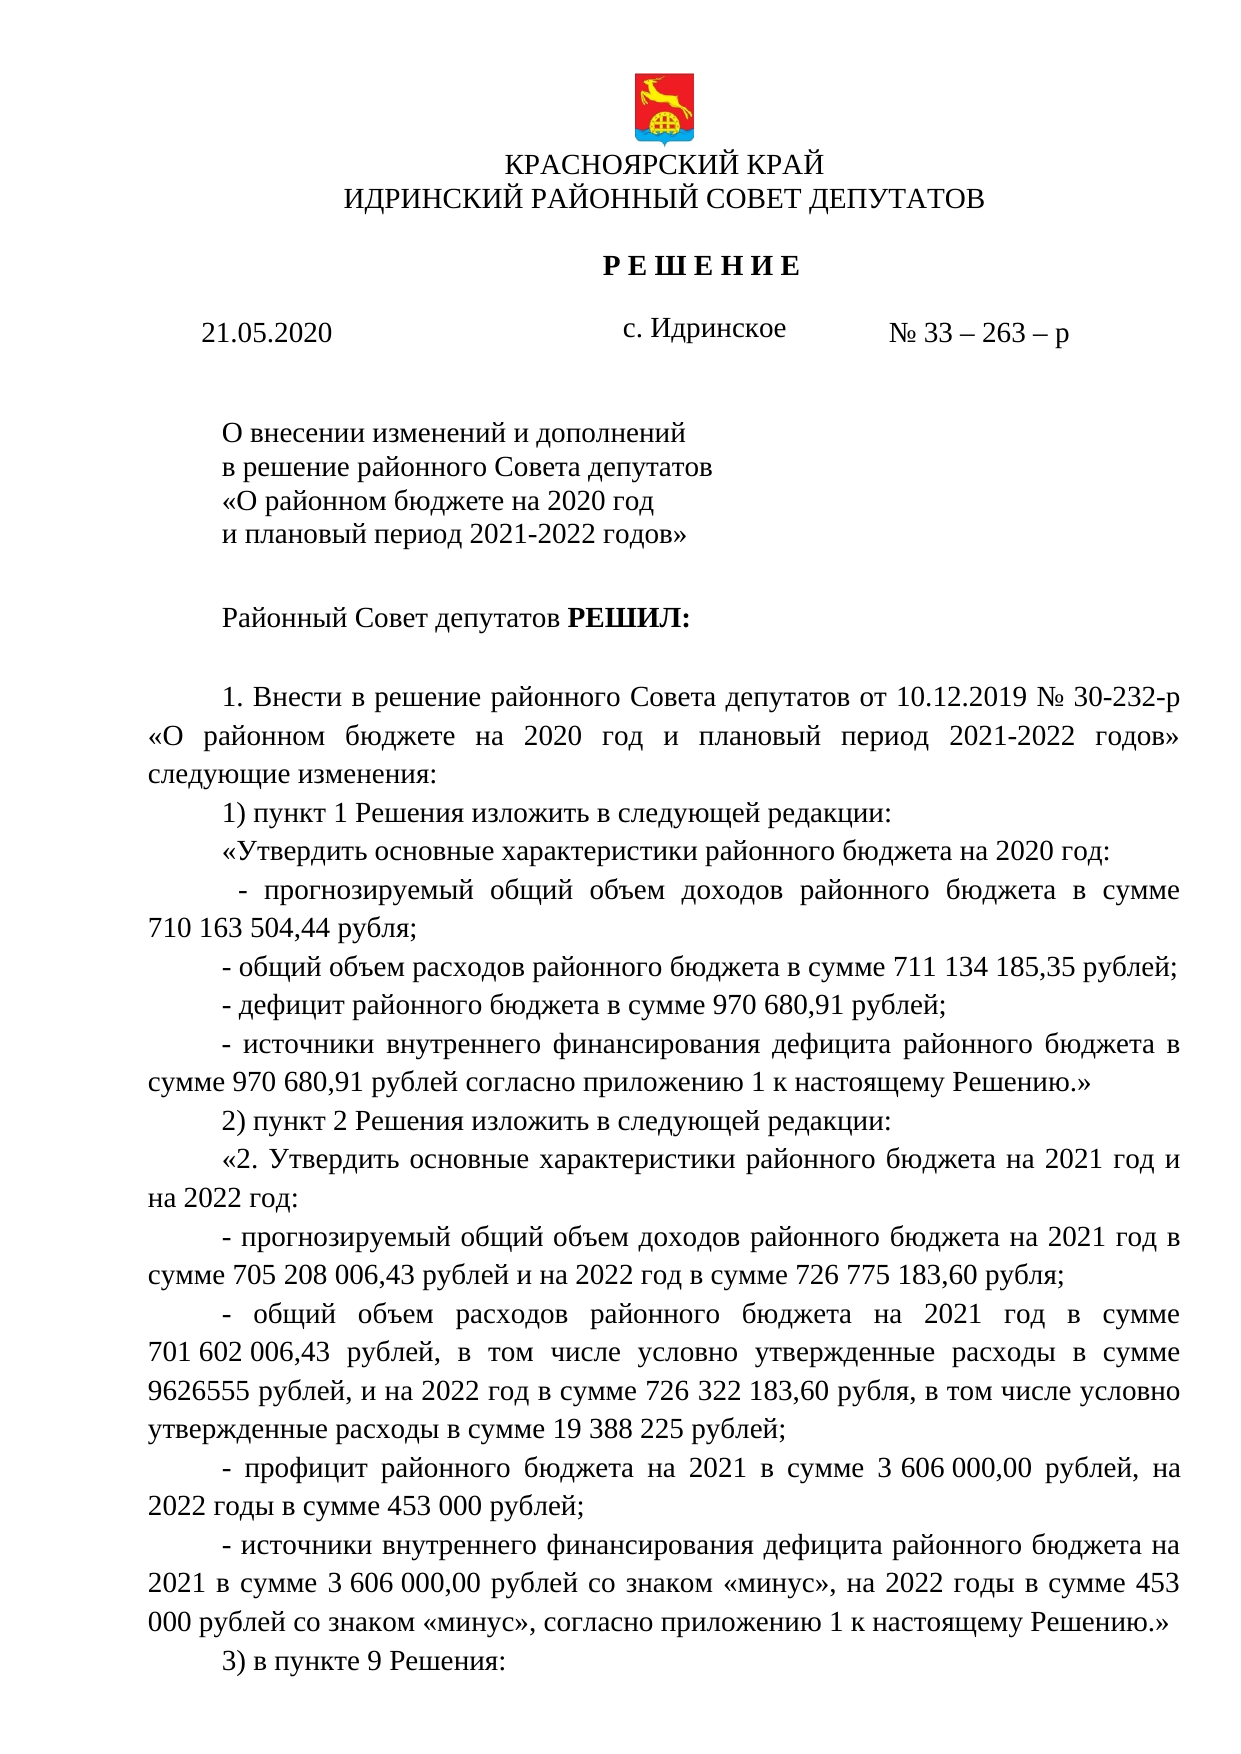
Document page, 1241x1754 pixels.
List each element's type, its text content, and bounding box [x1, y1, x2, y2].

text «О районном бюджете на 2020 год [148, 483, 1181, 516]
text 1) пункт 1 Решения изложить в следующей редакции: [148, 795, 1181, 828]
text - профицит районного бюджета на 2021 в сумме 3 606 000,00 рублей, на 2022 годы в сумме 453 000 рублей; [148, 1450, 1181, 1522]
text - общий объем расходов районного бюджета на 2021 год в сумме 701 602 006,43 рублей, в том числе условно утвержденные расходы в сумме 9626555 рублей, и на 2022 год в сумме 726 322 183,60 рубля, в том числе условно утвержденные расходы в сумме 19 388 225 рублей; [148, 1296, 1181, 1445]
text - дефицит районного бюджета в сумме 970 680,91 рублей; [148, 987, 1181, 1021]
text «Утвердить основные характеристики районного бюджета на 2020 год: [148, 833, 1181, 867]
text - прогнозируемый общий объем доходов районного бюджета в сумме 710 163 504,44 рубля; [148, 872, 1181, 944]
text - источники внутреннего финансирования дефицита районного бюджета в сумме 970 680,91 рублей согласно приложению 1 к настоящему Решению.» [148, 1026, 1181, 1098]
text 1. Внести в решение районного Совета депутатов от 10.12.2019 № 30-232-р «О районном бюджете на 2020 год и плановый период 2021-2022 годов» следующие изменения: [148, 679, 1181, 790]
text - прогнозируемый общий объем доходов районного бюджета на 2021 год в сумме 705 208 006,43 рублей и на 2022 год в сумме 726 775 183,60 рубля; [148, 1219, 1181, 1291]
text в решение районного Совета депутатов [148, 449, 1181, 483]
text - общий объем расходов районного бюджета в сумме 711 134 185,35 рублей; [148, 949, 1181, 982]
table_header № 33 – 263 – р [877, 281, 1139, 348]
text КРАСНОЯРСКИЙ КРАЙ [148, 147, 1181, 181]
text 2) пункт 2 Решения изложить в следующей редакции: [148, 1103, 1181, 1137]
text «2. Утвердить основные характеристики районного бюджета на 2021 год и на 2022 год: [148, 1142, 1181, 1214]
text О внесении изменений и дополнений [148, 416, 1181, 449]
text и плановый период 2021-2022 годов» [148, 516, 1181, 550]
text 3) в пункте 9 Решения: [148, 1643, 1181, 1676]
table_header с. Идринское [465, 281, 877, 348]
text - источники внутреннего финансирования дефицита районного бюджета на 2021 в сумме 3 606 000,00 рублей со знаком «минус», на 2022 годы в сумме 453 000 рублей со знаком «минус», согласно приложению 1 к настоящему Решению.» [148, 1527, 1181, 1638]
picture [634, 73, 695, 148]
text ИДРИНСКИЙ РАЙОННЫЙ СОВЕТ ДЕПУТАТОВ [148, 181, 1181, 214]
subtitle Р Е Ш Е Н И Е [148, 248, 1181, 281]
table_header 21.05.2020 [190, 281, 465, 348]
text Районный Совет депутатов РЕШИЛ: [148, 600, 1181, 634]
